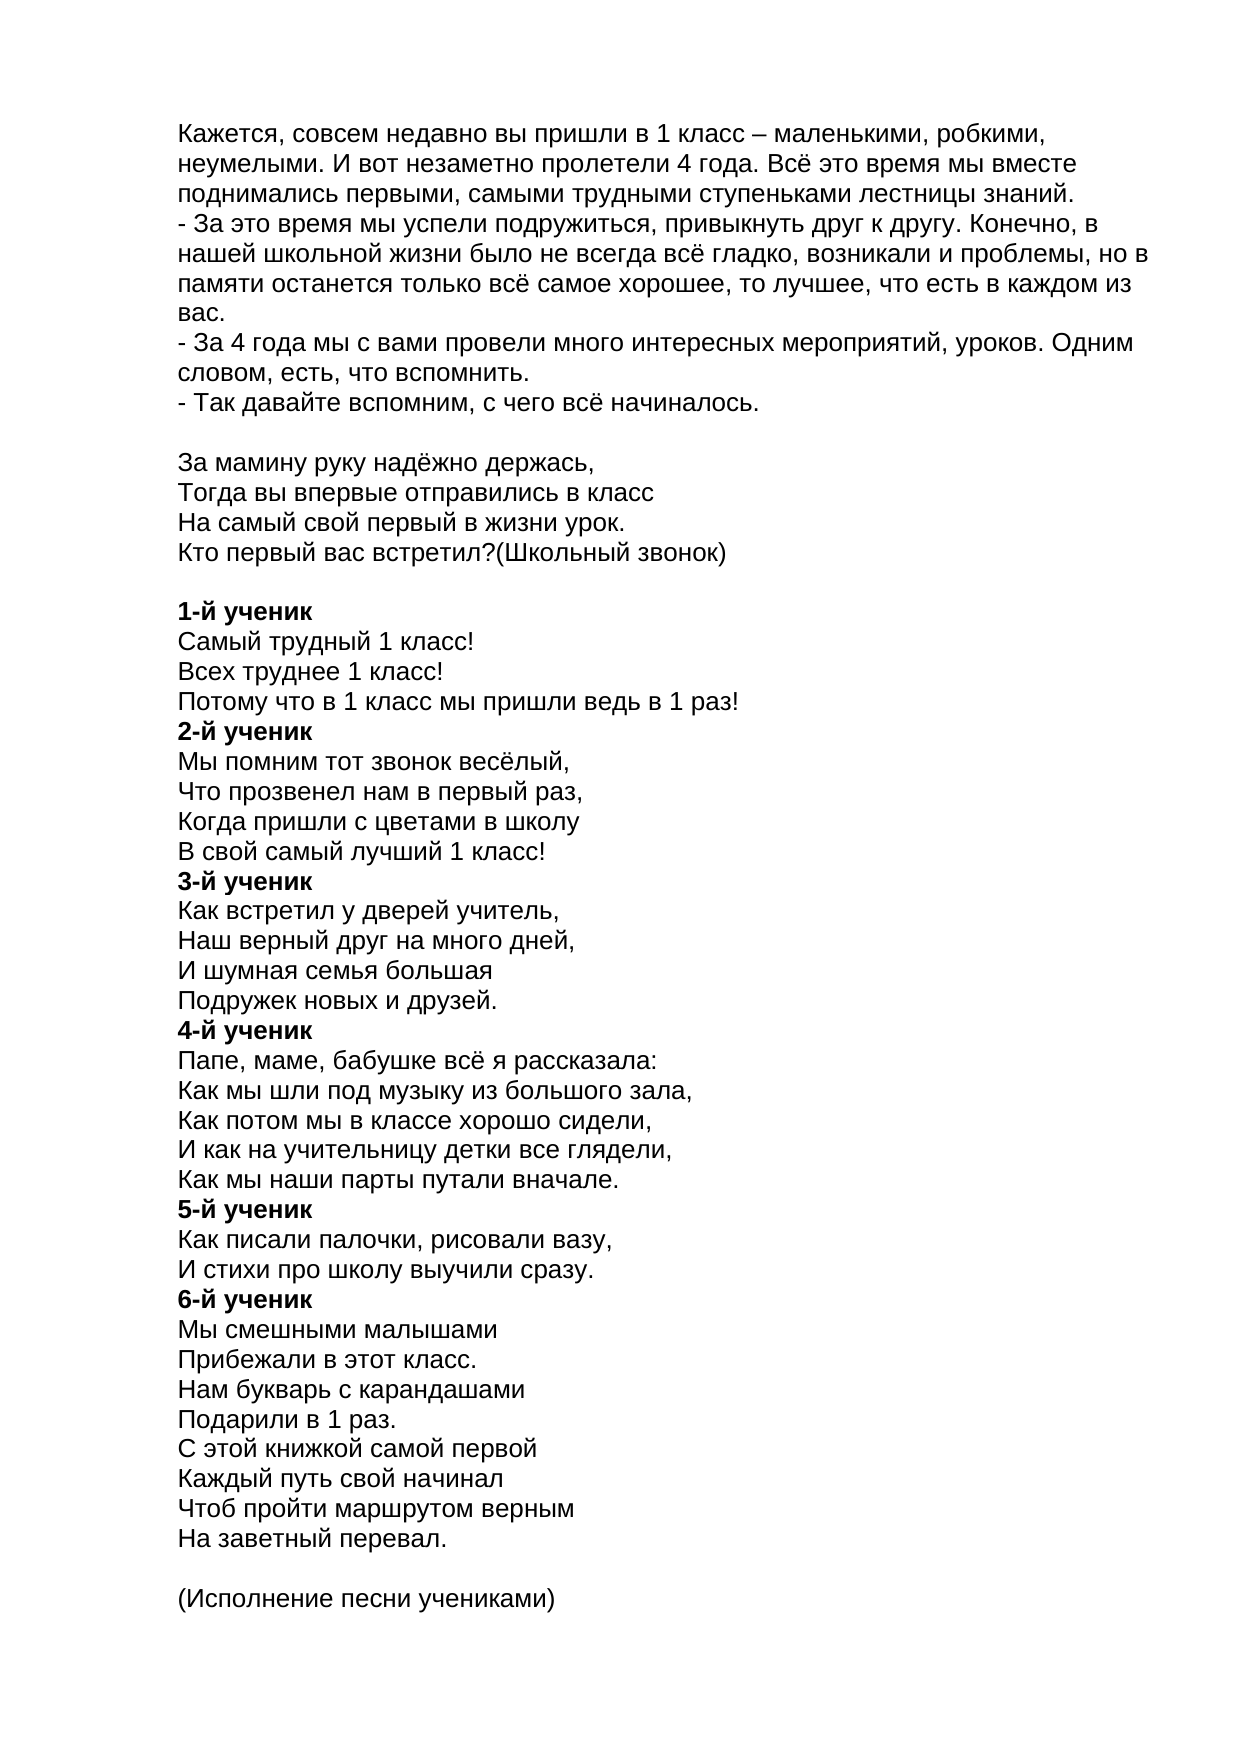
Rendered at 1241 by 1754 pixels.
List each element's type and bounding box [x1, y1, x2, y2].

text [177, 118, 1152, 1613]
